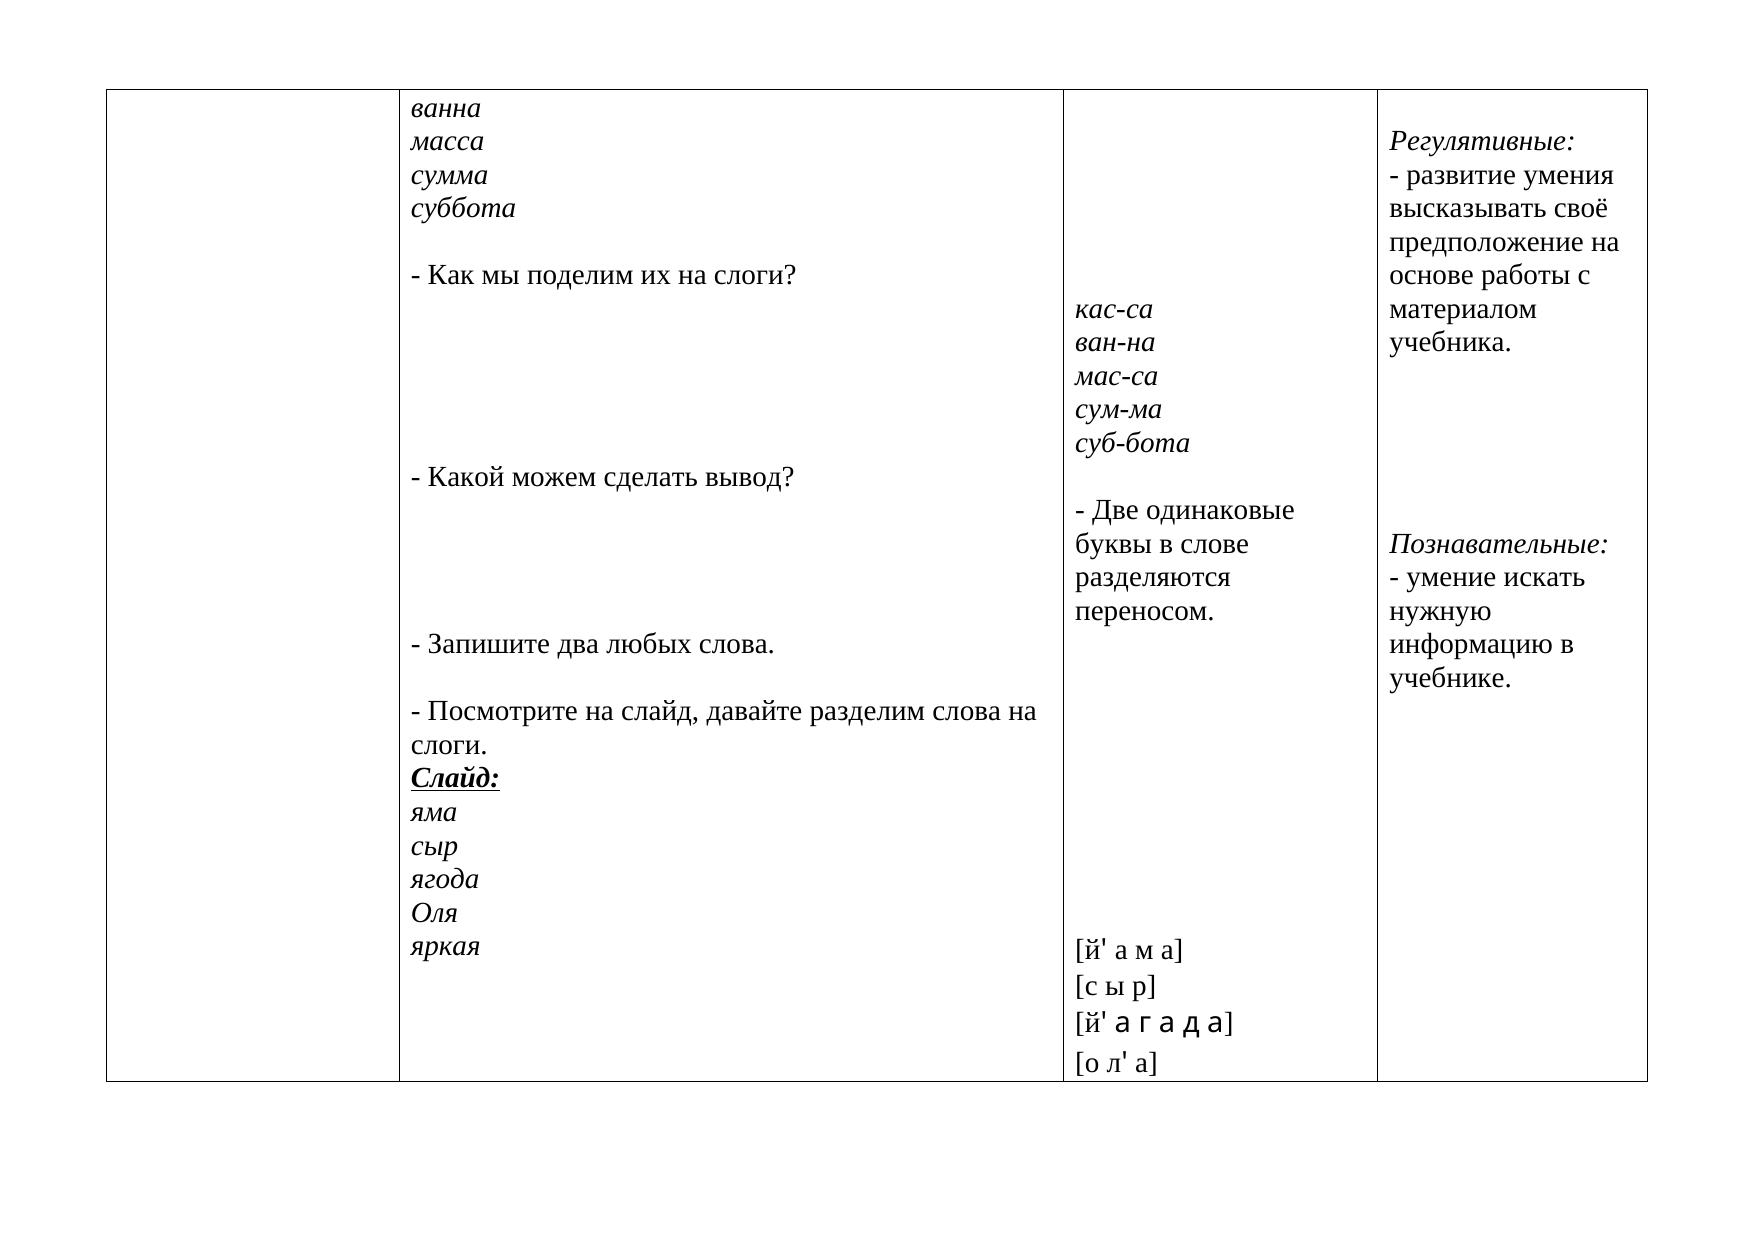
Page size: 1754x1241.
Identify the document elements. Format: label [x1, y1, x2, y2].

table_cell [1378, 90, 1647, 1081]
table_cell [1064, 90, 1377, 1081]
table_cell [107, 90, 399, 1081]
table_cell [400, 90, 1063, 1081]
